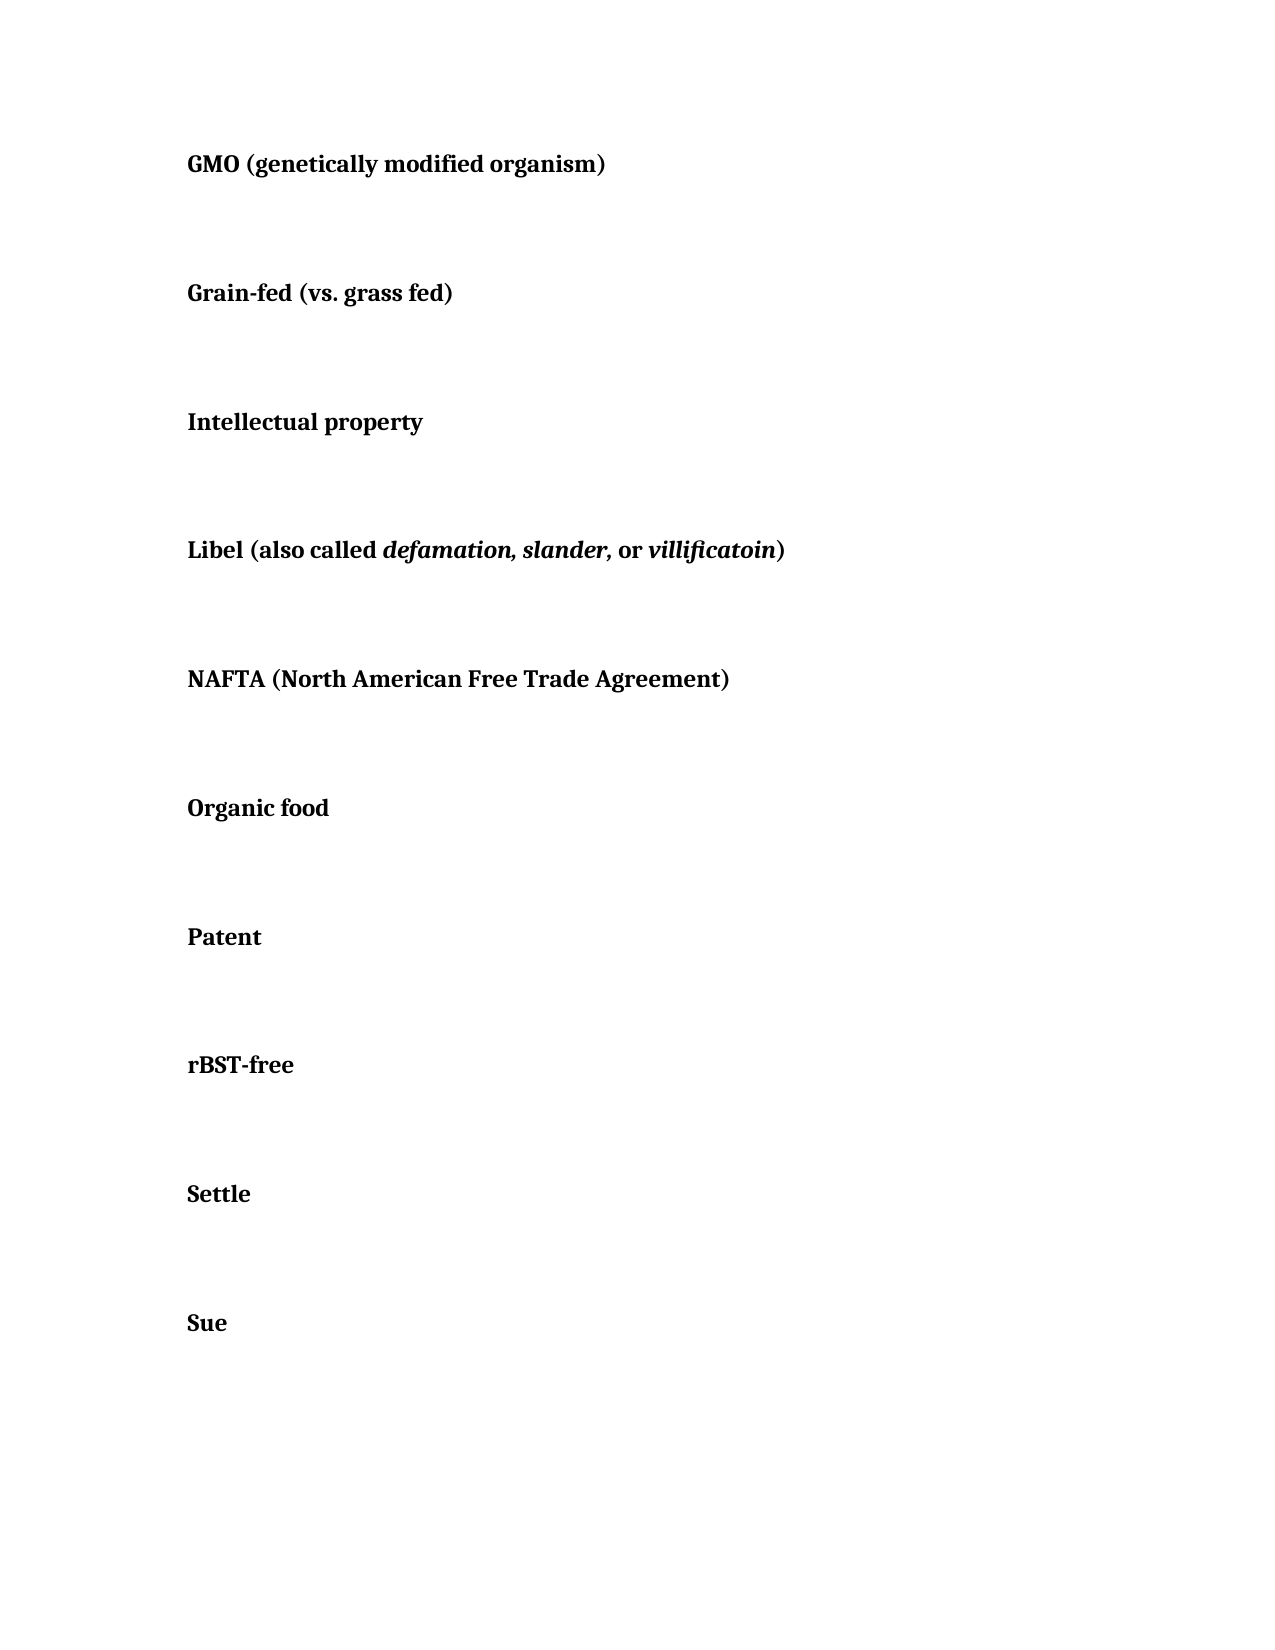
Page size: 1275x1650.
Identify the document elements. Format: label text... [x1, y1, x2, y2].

text Libel (also called defamation, slander, or villificatoin) [187, 536, 1087, 565]
text GMO (genetically modified organism) [187, 150, 1087, 179]
text NAFTA (North American Free Trade Agreement) [187, 665, 1087, 694]
text Patent [187, 922, 1087, 951]
text Grain-fed (vs. grass fed) [187, 279, 1087, 307]
text Intellectual property [187, 407, 1087, 436]
text Organic food [187, 794, 1087, 822]
text Sue [187, 1309, 1087, 1337]
text rBST-free [187, 1051, 1087, 1080]
text Settle [187, 1180, 1087, 1209]
